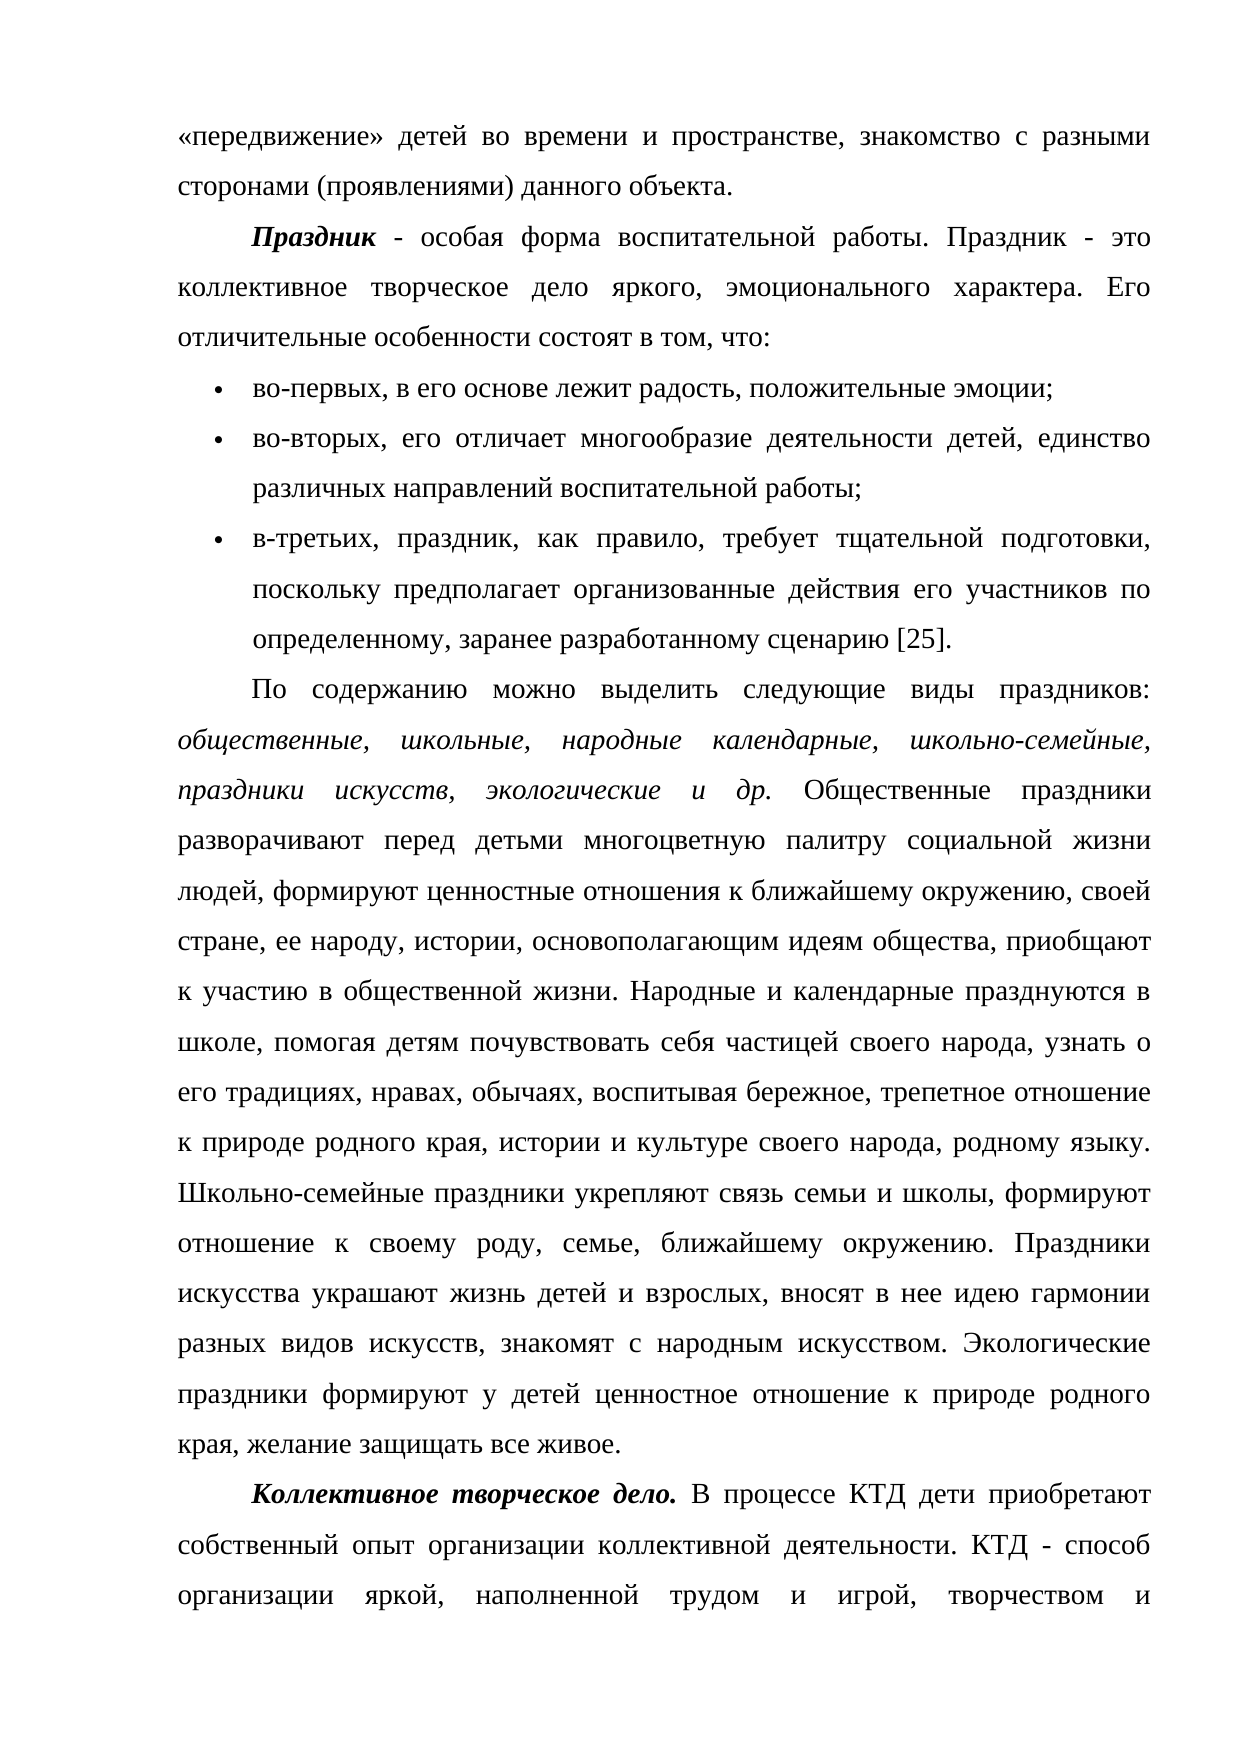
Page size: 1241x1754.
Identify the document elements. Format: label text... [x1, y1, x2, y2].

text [177, 1477, 1152, 1611]
text Праздник - особая форма воспитательной работы. Праздник - это коллективное творческое дело яркого, эмоционального характера. Его отличительные особенности состоят в том, что: [177, 219, 1152, 353]
list во-вторых, его отличает многообразие деятельности детей, единство различных направлений воспитательной работы; [215, 420, 1152, 504]
text По содержанию можно выделить следующие виды праздников: общественные, школьные, народные календарные, школьно-семейные, праздники искусств, экологические и др. Общественные праздники разворачивают перед детьми многоцветную палитру социальной жизни людей, формируют ценностные отношения к ближайшему окружению, своей стране, ее народу, истории, основополагающим идеям общества, приобщают к участию в общественной жизни. Народные и календарные празднуются в школе, помогая детям почувствовать себя частицей своего народа, узнать о его традициях, нравах, обычаях, воспитывая бережное, трепетное отношение к природе родного края, истории и культуре своего народа, родному языку. Школьно-семейные праздники укрепляют связь семьи и школы, формируют отношение к своему роду, семье, ближайшему окружению. Праздники искусства украшают жизнь детей и взрослых, вносят в нее идею гармонии разных видов искусств, знакомят с народным искусством. Экологические праздники формируют у детей ценностное отношение к природе родного края, желание защищать все живое. [177, 672, 1152, 1460]
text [177, 118, 1152, 202]
list во-первых, в его основе лежит радость, положительные эмоции; [215, 370, 1152, 403]
list в-третьих, праздник, как правило, требует тщательной подготовки, поскольку предполагает организованные действия его участников по определенному, заранее разработанному сценарию [25]. [215, 521, 1152, 655]
